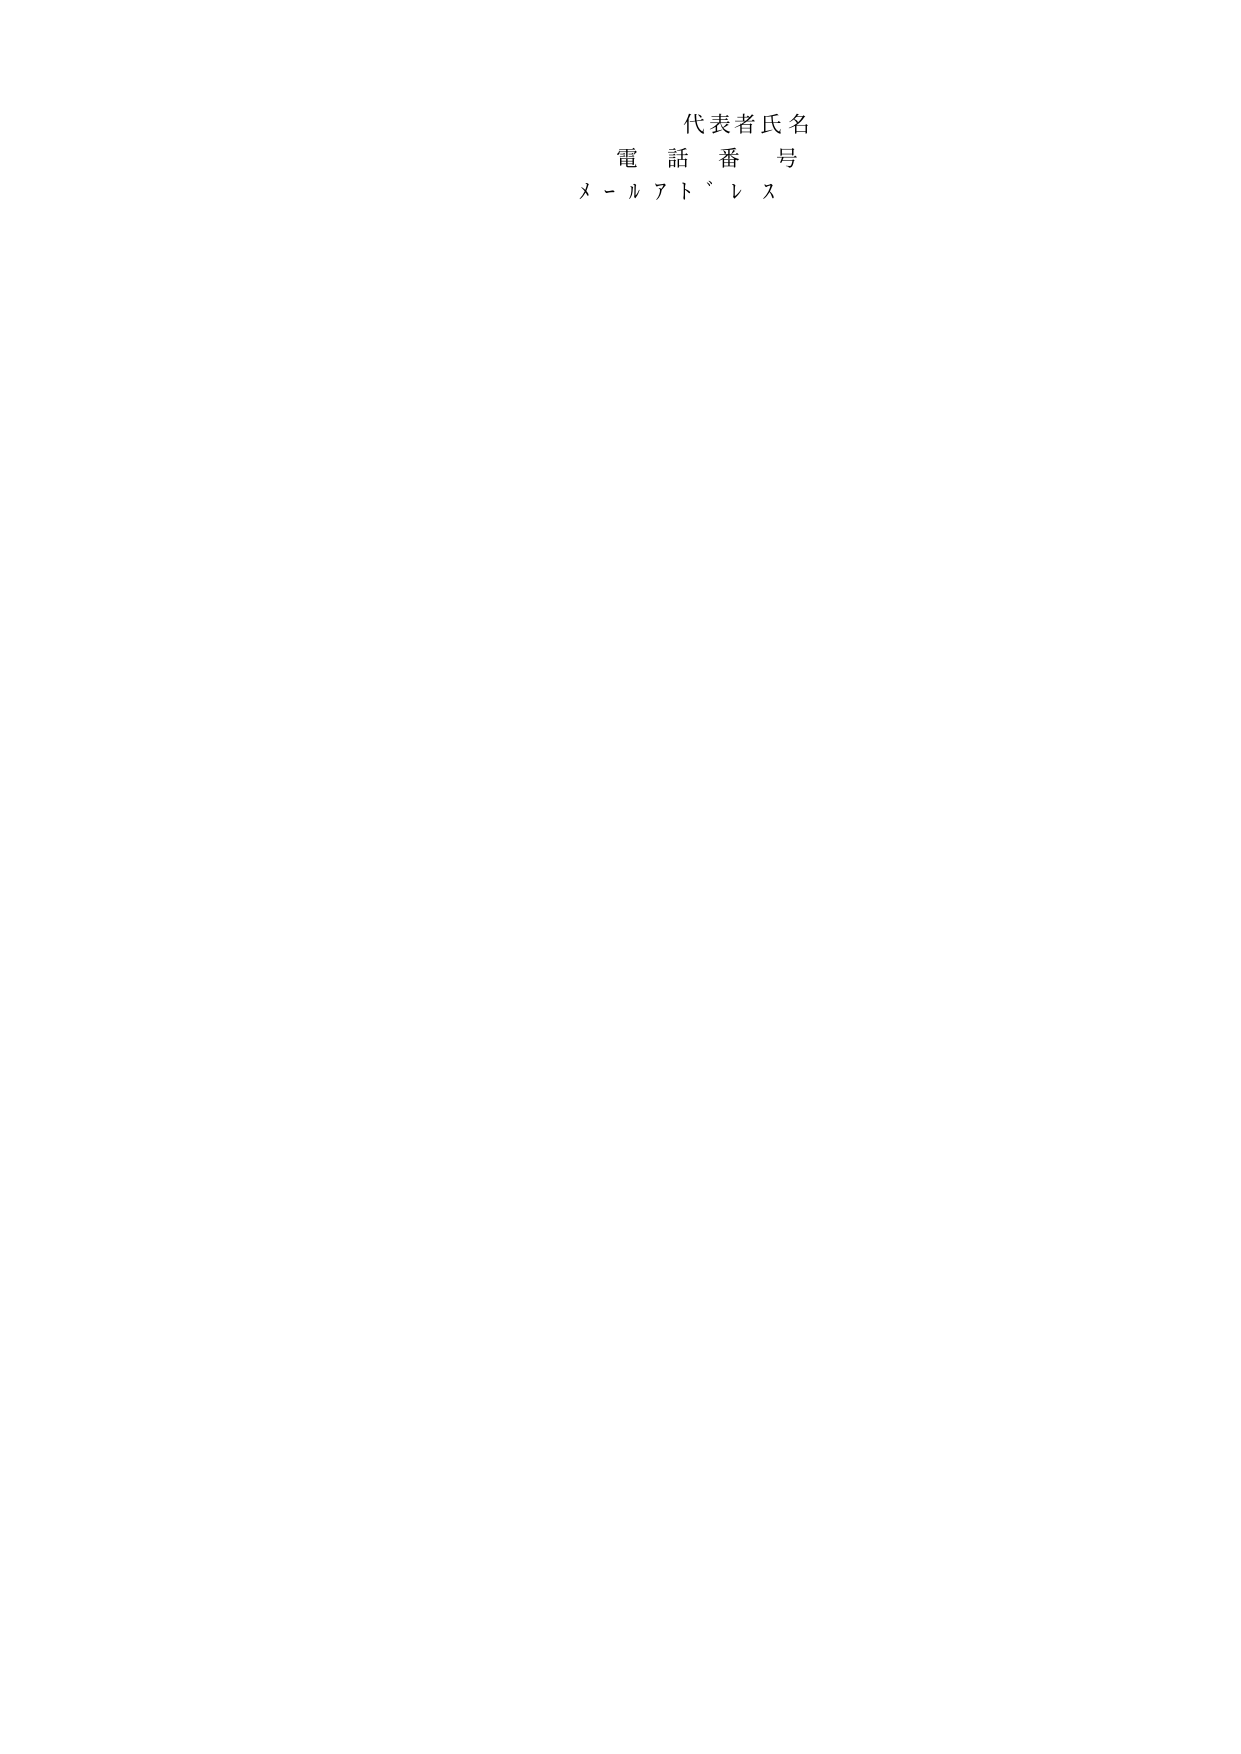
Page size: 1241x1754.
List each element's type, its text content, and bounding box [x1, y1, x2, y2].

text 代表者氏名 [124, 106, 1116, 140]
text 電話番号 [124, 140, 1116, 173]
text ﾒｰﾙｱﾄﾞﾚｽ [124, 173, 1116, 207]
